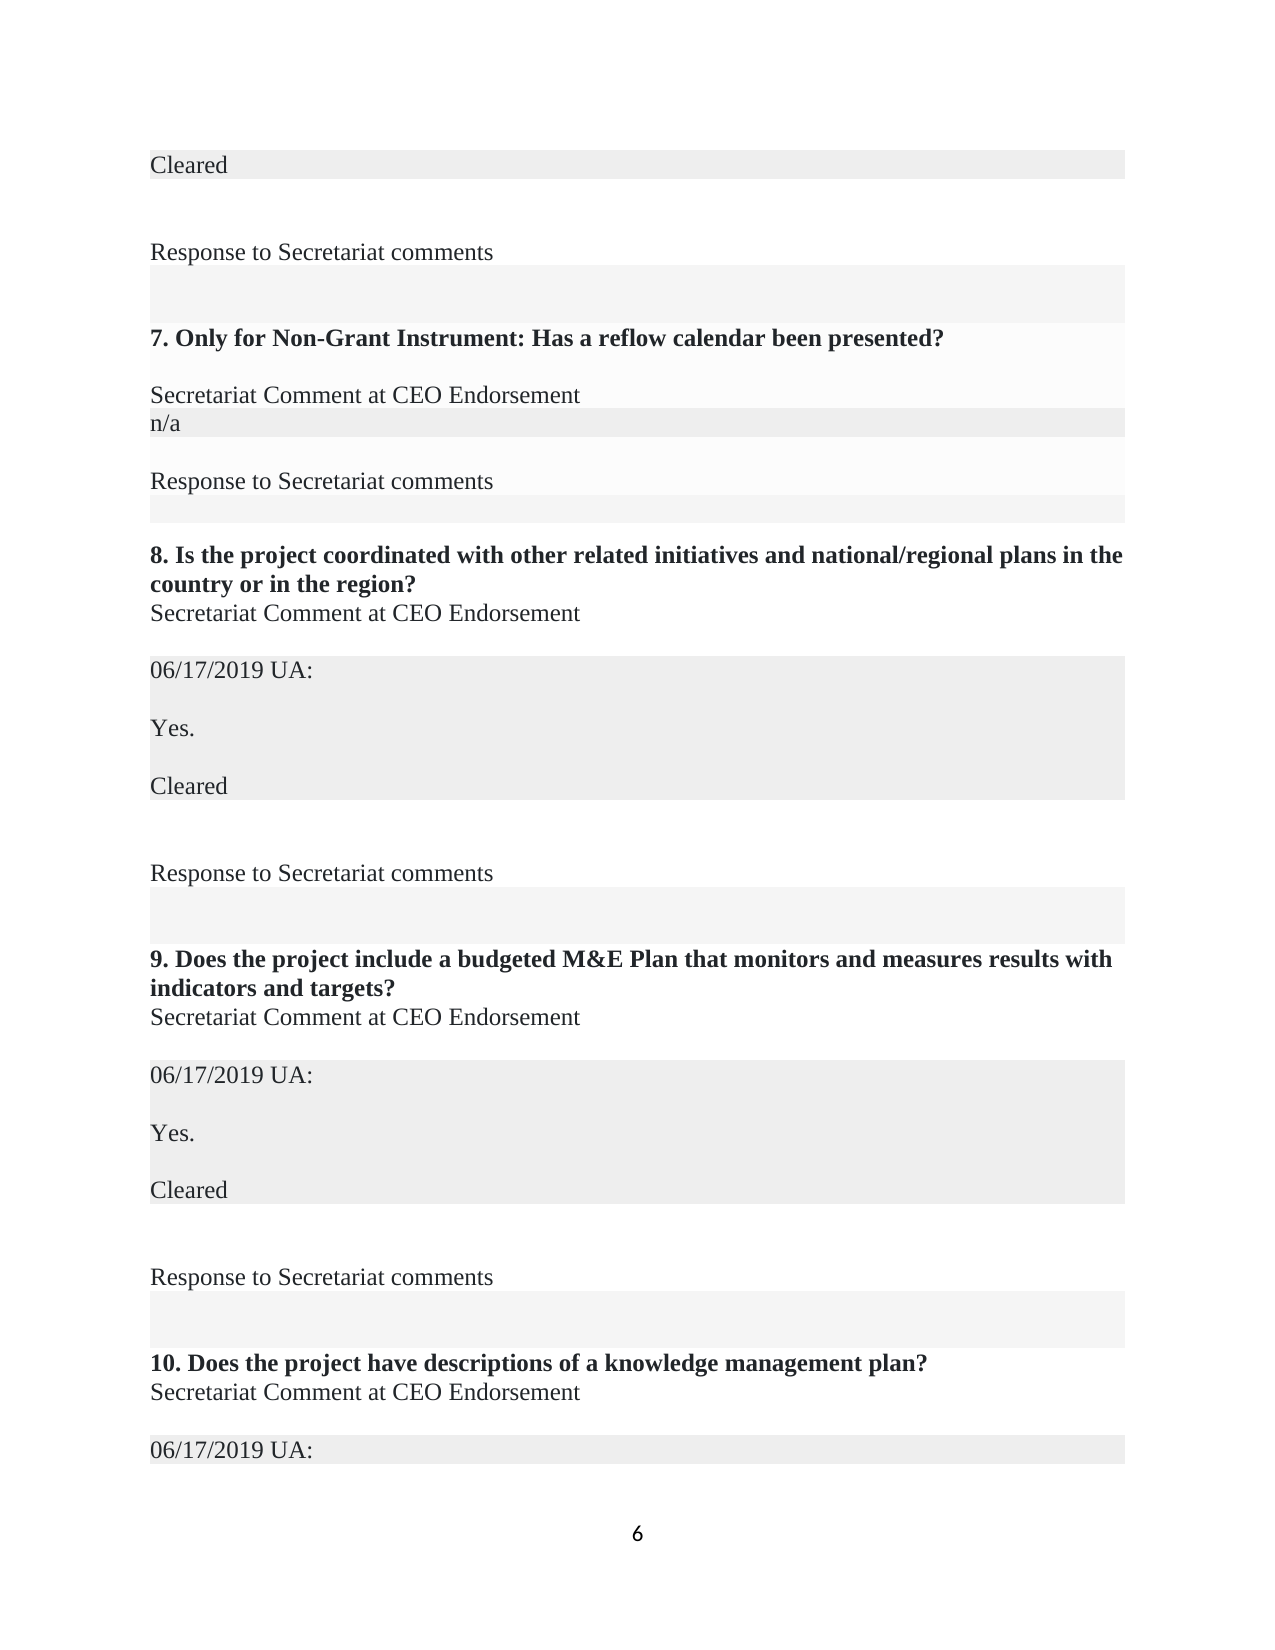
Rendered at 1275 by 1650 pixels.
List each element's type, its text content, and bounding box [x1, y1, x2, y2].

text Secretariat Comment at CEO Endorsement [150, 1377, 1125, 1406]
text Yes. [150, 713, 1125, 742]
text Secretariat Comment at CEO Endorsement [150, 598, 1125, 626]
text Response to Secretariat comments [150, 466, 1125, 495]
text 9. Does the project include a budgeted M&E Plan that monitors and measures results with indicators and targets? [150, 944, 1125, 1002]
text Cleared [150, 150, 1125, 179]
text 8. Is the project coordinated with other related initiatives and national/regional plans in the country or in the region? [150, 540, 1125, 598]
text Response to Secretariat comments [150, 858, 1125, 887]
text Cleared [150, 771, 1125, 800]
text Cleared [150, 1176, 1125, 1204]
text Response to Secretariat comments [150, 237, 1125, 265]
text Secretariat Comment at CEO Endorsement [150, 1002, 1125, 1031]
text Yes. [150, 1118, 1125, 1146]
text 06/17/2019 UA: [150, 1435, 1125, 1464]
text 06/17/2019 UA: [150, 1060, 1125, 1088]
text 7. Only for Non-Grant Instrument: Has a reflow calendar been presented? [150, 323, 1125, 380]
text 10. Does the project have descriptions of a knowledge management plan? [150, 1348, 1125, 1377]
text n/a [150, 408, 1125, 437]
text Response to Secretariat comments [150, 1262, 1125, 1291]
text 06/17/2019 UA: [150, 656, 1125, 684]
text Secretariat Comment at CEO Endorsement [150, 380, 1125, 408]
